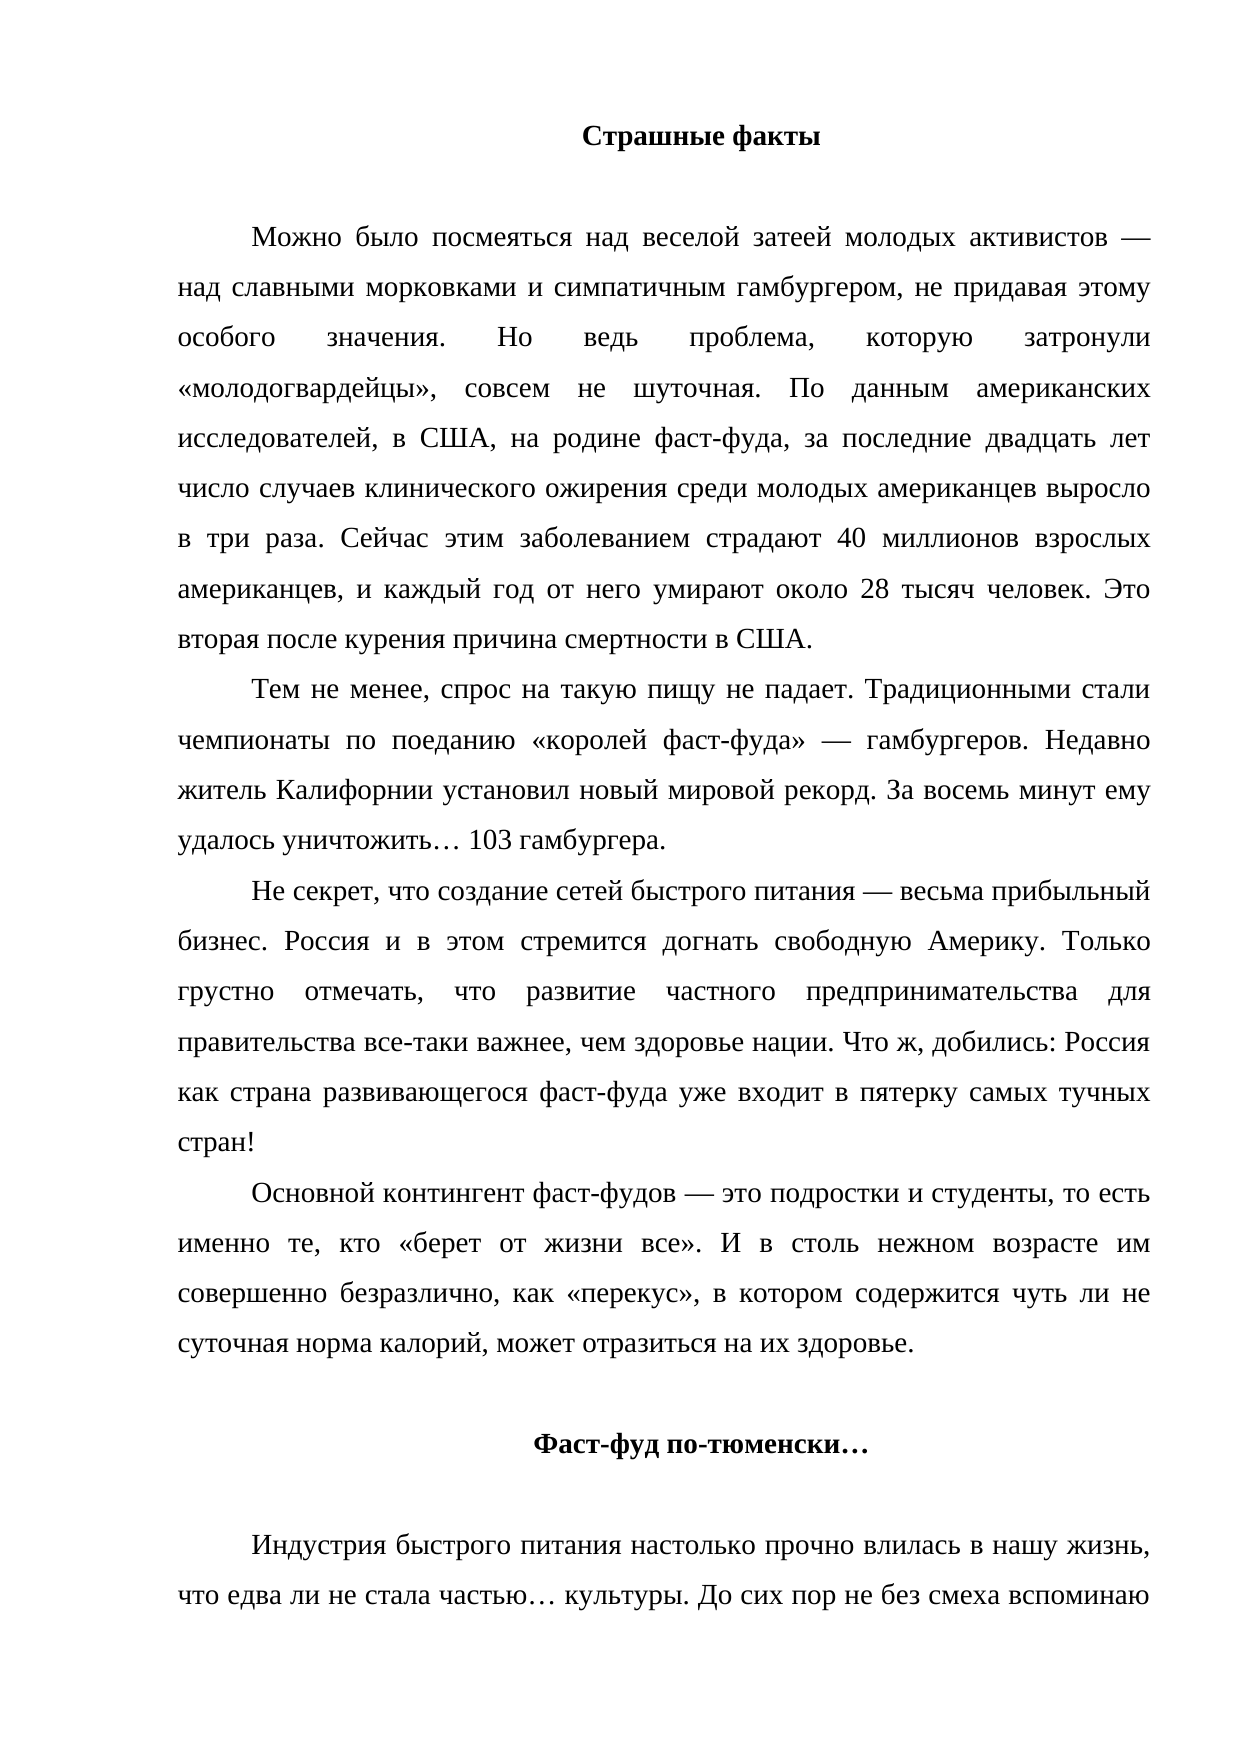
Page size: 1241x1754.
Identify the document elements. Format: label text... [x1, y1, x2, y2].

text Не секрет, что создание сетей быстрого питания — весьма прибыльный бизнес. Россия и в этом стремится догнать свободную Америку. Только грустно отмечать, что развитие частного предпринимательства для правительства все-таки важнее, чем здоровье нации. Что ж, добились: Россия как страна развивающегося фаст-фуда уже входит в пятерку самых тучных стран! [177, 873, 1152, 1158]
text Основной контингент фаст-фудов — это подростки и студенты, то есть именно те, кто «берет от жизни все». И в столь нежном возрасте им совершенно безразлично, как «перекус», в котором содержится чуть ли не суточная норма калорий, может отразиться на их здоровье. [177, 1175, 1152, 1359]
text Страшные факты [177, 118, 1152, 152]
text Тем не менее, спрос на такую пищу не падает. Традиционными стали чемпионаты по поеданию «королей фаст-фуда» — гамбургеров. Недавно житель Калифорнии установил новый мировой рекорд. За восемь минут ему удалось уничтожить… 103 гамбургера. [177, 672, 1152, 856]
text Фаст-фуд по-тюменски… [177, 1426, 1152, 1460]
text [177, 1527, 1152, 1611]
text Можно было посмеяться над веселой затеей молодых активистов — над славными морковками и симпатичным гамбургером, не придавая этому особого значения. Но ведь проблема, которую затронули «молодогвардейцы», совсем не шуточная. По данным американских исследователей, в США, на родине фаст-фуда, за последние двадцать лет число случаев клинического ожирения среди молодых американцев выросло в три раза. Сейчас этим заболеванием страдают 40 миллионов взрослых американцев, и каждый год от него умирают около 28 тысяч человек. Это вторая после курения причина смертности в США. [177, 219, 1152, 655]
